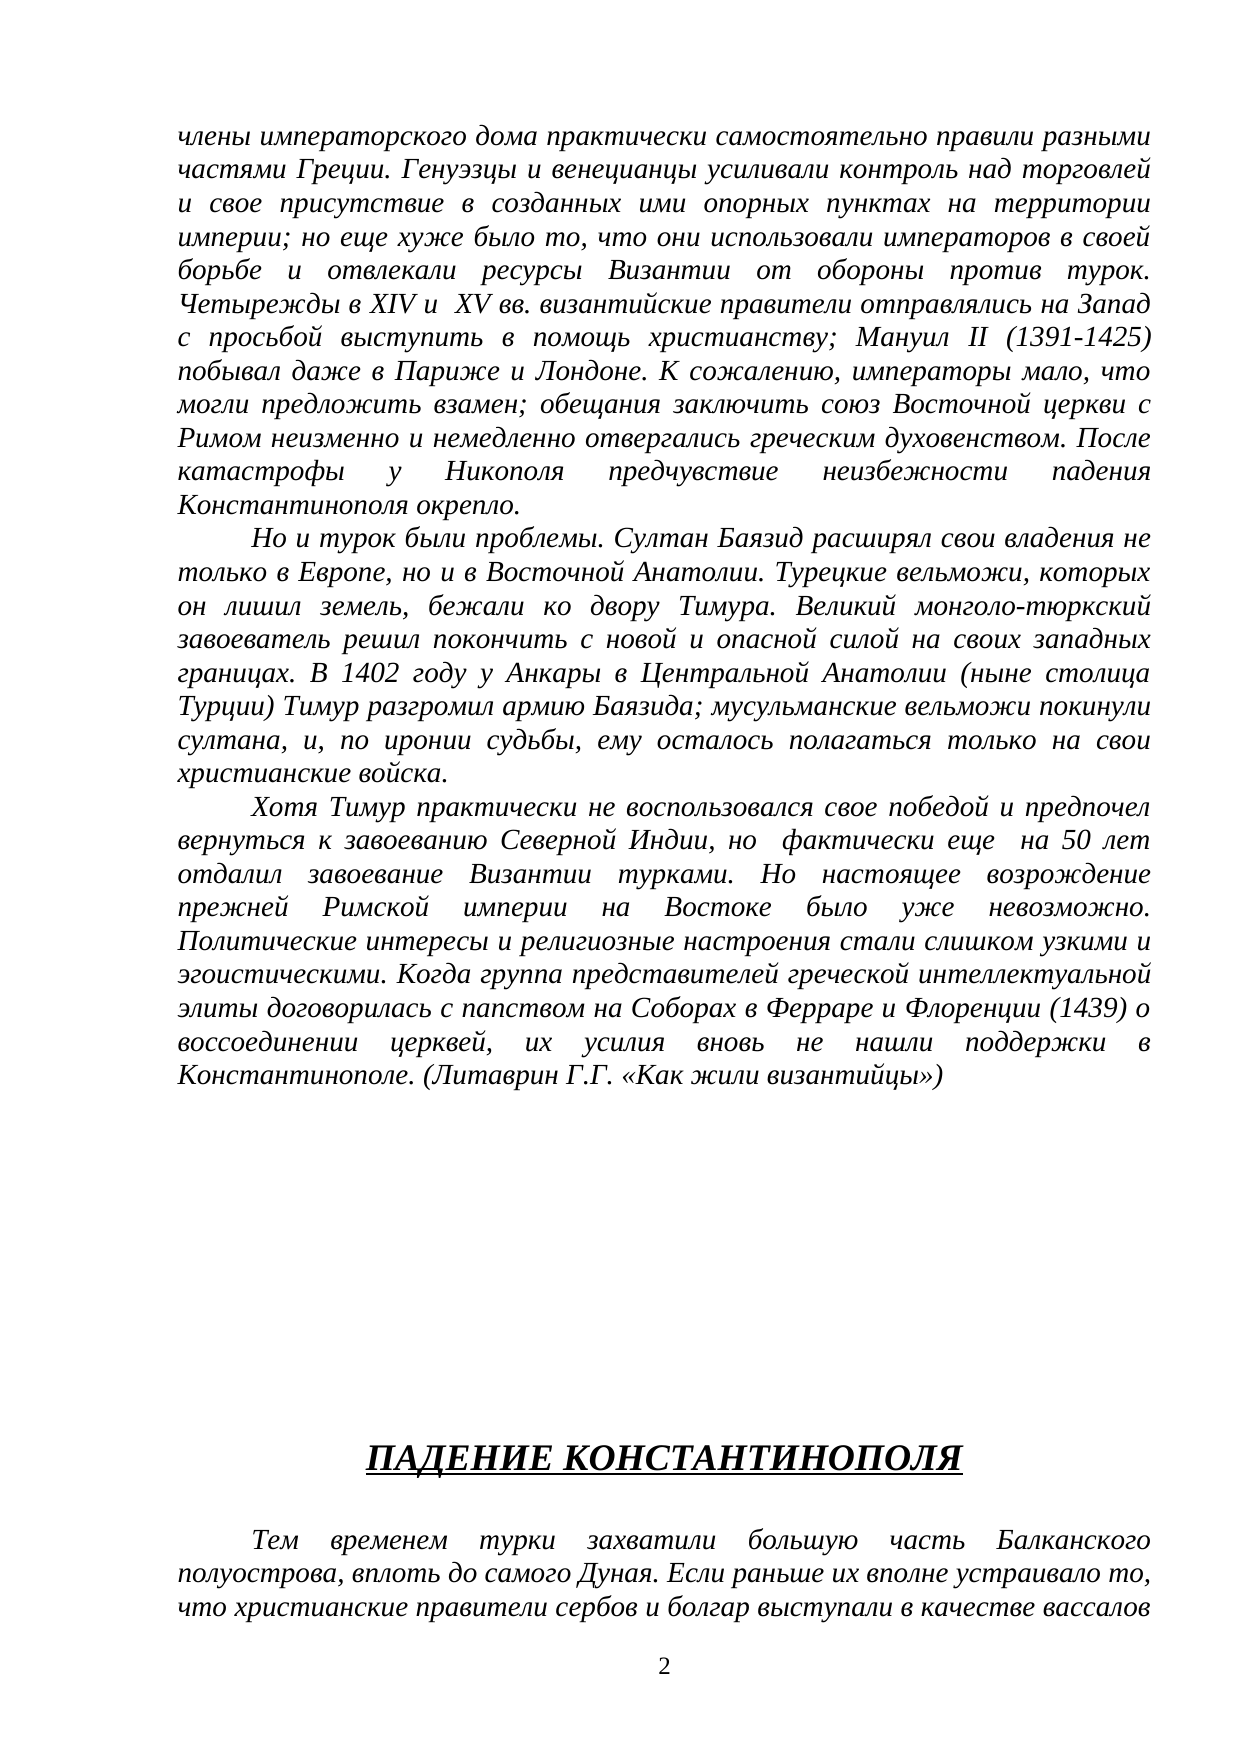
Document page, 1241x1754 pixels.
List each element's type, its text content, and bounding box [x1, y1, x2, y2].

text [177, 118, 1152, 521]
subtitle ПАДЕНИЕ КОНСТАНТИНОПОЛЯ [177, 1436, 1152, 1479]
text Но и турок были проблемы. Султан Баязид расширял свои владения не только в Европе, но и в Восточной Анатолии. Турецкие вельможи, которых он лишил земель, бежали ко двору Тимура. Великий монголо-тюркский завоеватель решил покончить с новой и опасной силой на своих западных границах. В 1402 году у Анкары в Центральной Анатолии (ныне столица Турции) Тимур разгромил армию Баязида; мусульманские вельможи покинули султана, и, по иронии судьбы, ему осталось полагаться только на свои христианские войска. [177, 521, 1152, 789]
text Хотя Тимур практически не воспользовался свое победой и предпочел вернуться к завоеванию Северной Индии, но фактически еще на 50 лет отдалил завоевание Византии турками. Но настоящее возрождение прежней Римской империи на Востоке было уже невозможно. Политические интересы и религиозные настроения стали слишком узкими и эгоистическими. Когда группа представителей греческой интеллектуальной элиты договорилась с папством на Соборах в Ферраре и Флоренции (1439) о воссоединении церквей, их усилия вновь не нашли поддержки в Константинополе. (Литаврин Г.Г. «Как жили византийцы») [177, 789, 1152, 1091]
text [177, 1522, 1152, 1623]
